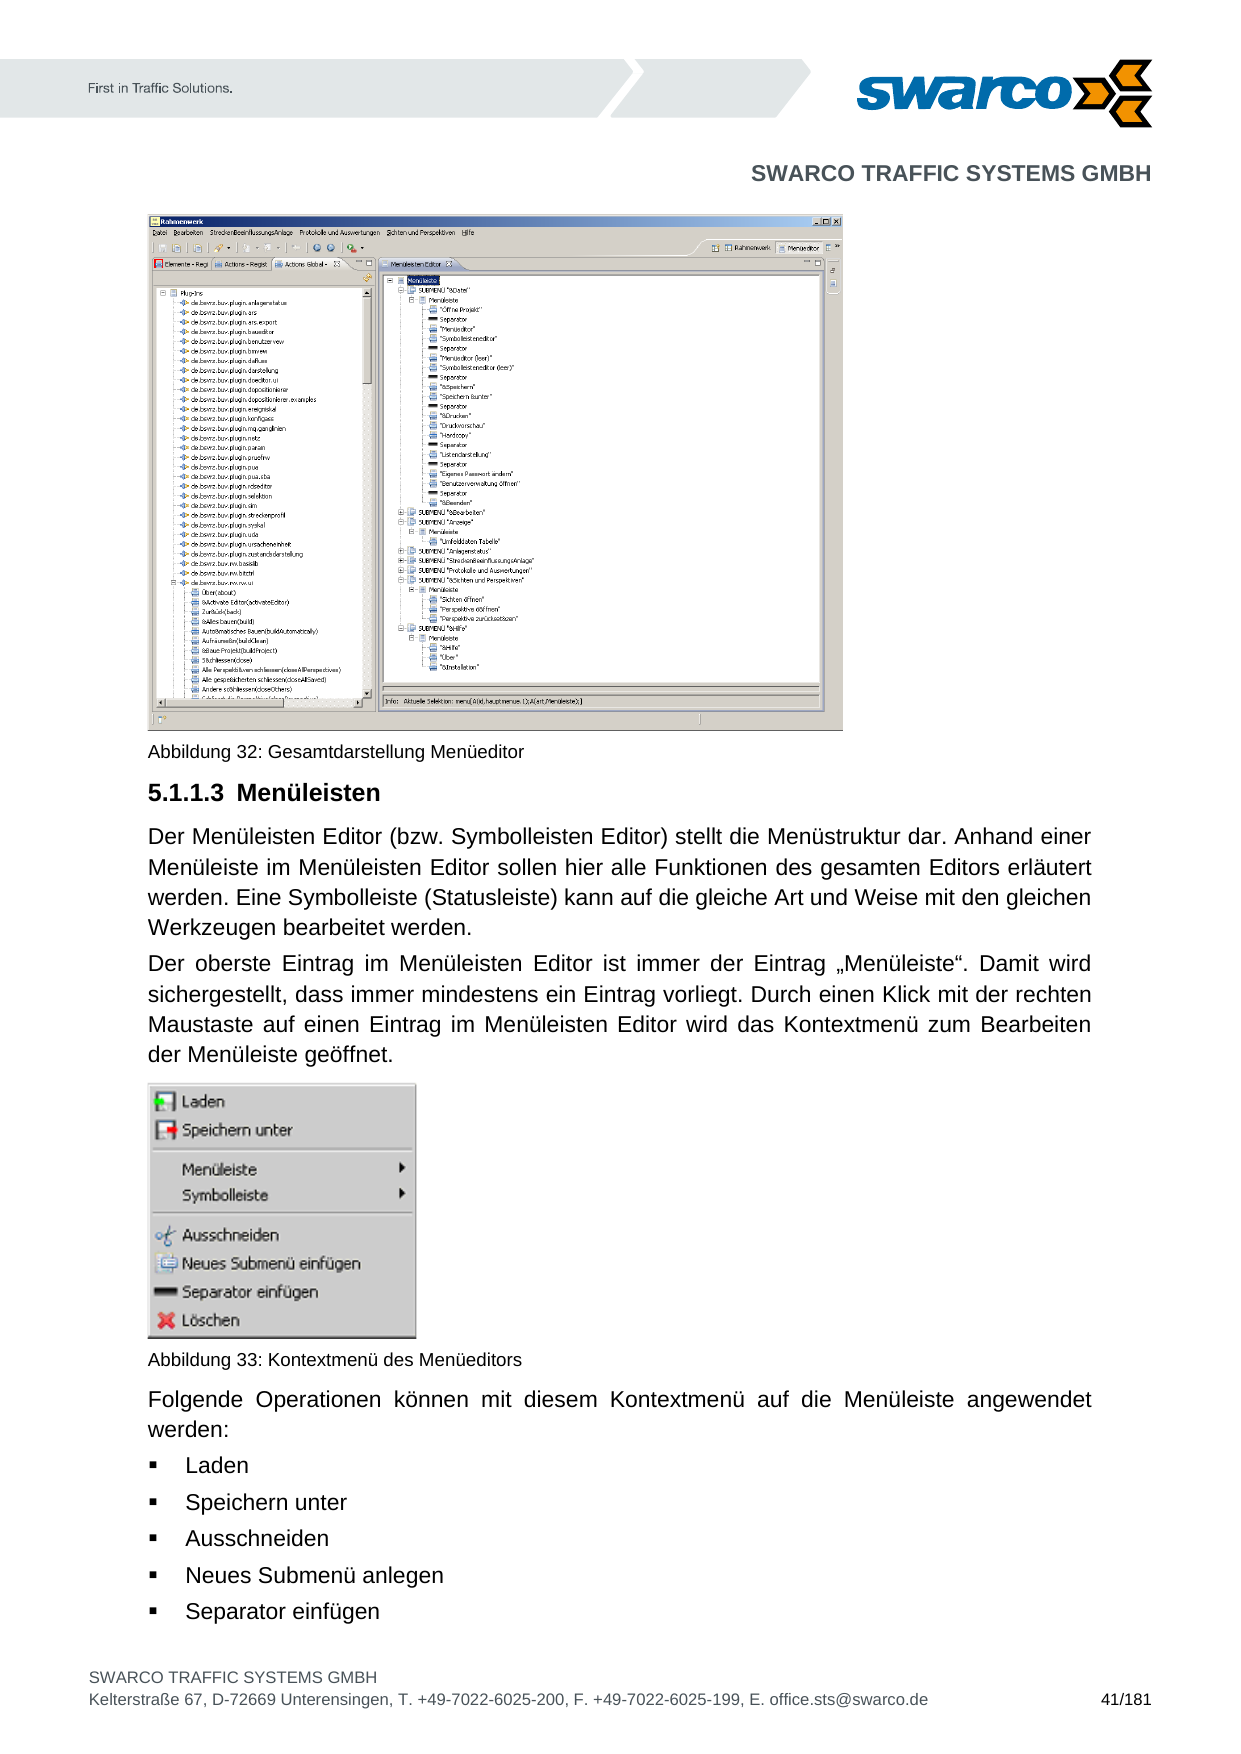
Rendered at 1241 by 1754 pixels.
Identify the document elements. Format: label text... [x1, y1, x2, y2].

text Abbildung 33: Kontextmenü des Menüeditors [148, 1348, 1092, 1370]
text Folgende Operationen können mit diesem Kontextmenü auf die Menüleiste angewendet werden: [148, 1386, 1092, 1442]
text Separator einfügen [148, 1598, 1092, 1624]
text Der oberste Eintrag im Menüleisten Editor ist immer der Eintrag „Menüleiste“. Damit wird sichergestellt, dass immer mindestens ein Eintrag vorliegt. Durch einen Klick mit der rechten Maustaste auf einen Eintrag im Menüleisten Editor wird das Kontextmenü zum Bearbeiten der Menüleiste geöffnet. [148, 950, 1092, 1067]
subtitle Menüleisten [148, 778, 1092, 806]
text Ausschneiden [148, 1525, 1092, 1552]
picture [147, 214, 843, 731]
text Abbildung 32: Gesamtdarstellung Menüeditor [148, 740, 1092, 762]
text Neues Submenü anlegen [148, 1562, 1092, 1588]
text Der Menüleisten Editor (bzw. Symbolleisten Editor) stellt die Menüstruktur dar. Anhand einer Menüleiste im Menüleisten Editor sollen hier alle Funktionen des gesamten Editors erläutert werden. Eine Symbolleiste (Statusleiste) kann auf die gleiche Art und Weise mit den gleichen Werkzeugen bearbeitet werden. [148, 823, 1092, 940]
text Speichern unter [148, 1489, 1092, 1515]
text Laden [148, 1452, 1092, 1479]
picture [147, 1077, 417, 1339]
